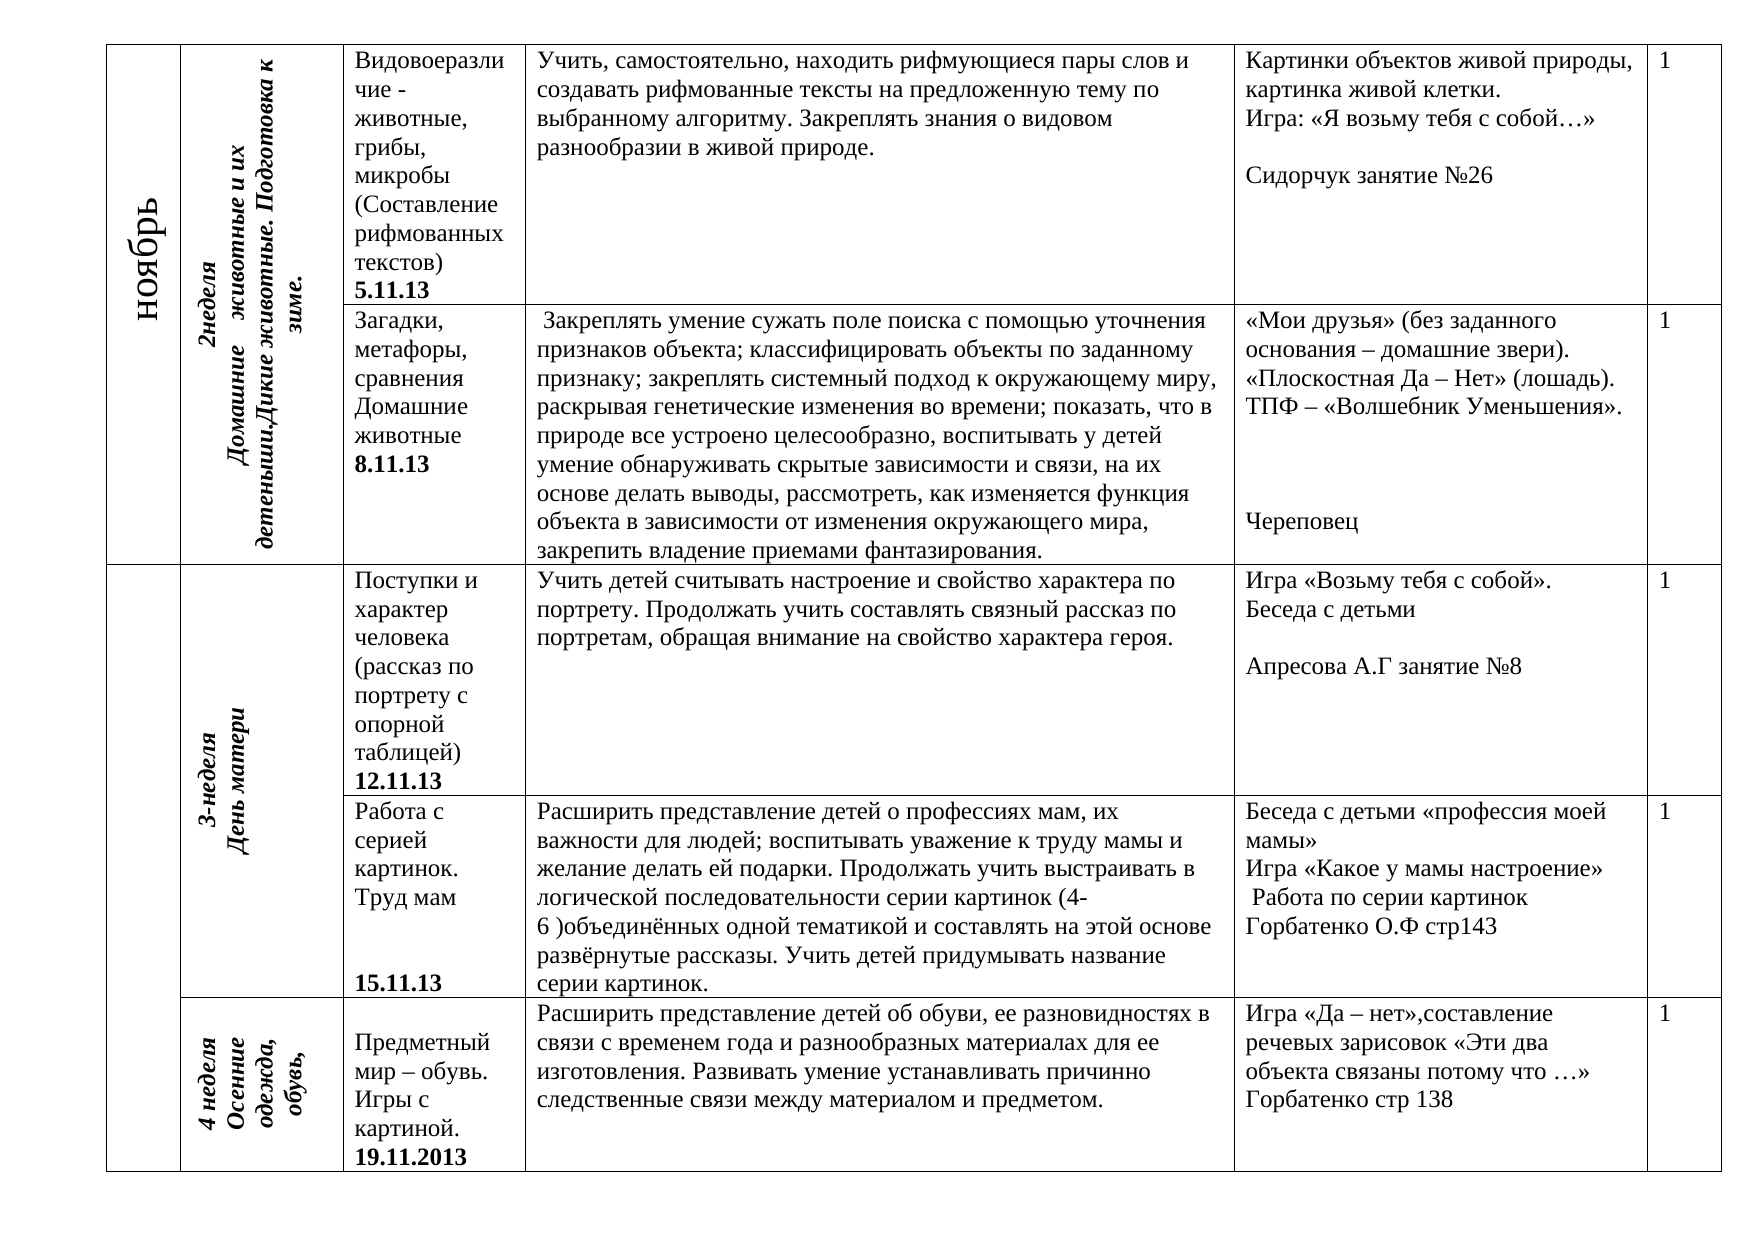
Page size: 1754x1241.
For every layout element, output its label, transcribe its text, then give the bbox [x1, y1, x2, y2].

table_cell Беседа с детьми «профессия моей мамы» Игра «Какое у мамы настроение» Работа по серии картинок Горбатенко О.Ф стр143 [1235, 796, 1647, 997]
table_cell [107, 565, 180, 1171]
table_cell 1 [1648, 998, 1721, 1171]
table_cell 2неделя Домашние животные и их детеныши.Дикие животные. Подготовка к зиме. [181, 45, 343, 564]
table_cell Расширить представление детей о профессиях мам, их важности для людей; воспитывать уважение к труду мамы и желание делать ей подарки. Продолжать учить выстраивать в логической последовательности серии картинок (4-6 )объединённых одной тематикой и составлять на этой основе развёрнутые рассказы. Учить детей придумывать название серии картинок. [526, 796, 1234, 997]
table_cell Игра «Да – нет»,составление речевых зарисовок «Эти два объекта связаны потому что …» Горбатенко стр 138 [1235, 998, 1647, 1171]
table_cell Расширить представление детей об обуви, ее разновидностях в связи с временем года и разнообразных материалах для ее изготовления. Развивать умение устанавливать причинно следственные связи между материалом и предметом. [526, 998, 1234, 1171]
table_cell Игра «Возьму тебя с собой». Беседа с детьми Апресова А.Г занятие №8 [1235, 565, 1647, 795]
table_cell Предметный мир – обувь. Игры с картиной. 19.11.2013 [344, 998, 525, 1171]
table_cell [181, 998, 343, 1171]
table_cell «Мои друзья» (без заданного основания – домашние звери). «Плоскостная Да – Нет» (лошадь). ТПФ – «Волшебник Уменьшения». Череповец [1235, 305, 1647, 564]
table_cell Загадки, метафоры, сравнения Домашние животные 8.11.13 [344, 305, 525, 564]
table_cell Видовоеразличие - животные, грибы, микробы (Составление рифмованных текстов) 5.11.13 [344, 45, 525, 304]
table_cell 1 [1648, 796, 1721, 997]
table_cell Закреплять умение сужать поле поиска с помощью уточнения признаков объекта; классифицировать объекты по заданному признаку; закреплять системный подход к окружающему миру, раскрывая генетические изменения во времени; показать, что в природе все устроено целесообразно, воспитывать у детей умение обнаруживать скрытые зависимости и связи, на их основе делать выводы, рассмотреть, как изменяется функция объекта в зависимости от изменения окружающего мира, закрепить владение приемами фантазирования. [526, 305, 1234, 564]
table_cell 1 [1648, 45, 1721, 304]
table_cell 1 [1648, 565, 1721, 795]
table_cell 3-неделя День матери [181, 565, 343, 997]
table_cell Картинки объектов живой природы, картинка живой клетки. Игра: «Я возьму тебя с собой…» Сидорчук занятие №26 [1235, 45, 1647, 304]
table_cell Учить детей считывать настроение и свойство характера по портрету. Продолжать учить составлять связный рассказ по портретам, обращая внимание на свойство характера героя. [526, 565, 1234, 795]
table_cell ноябрь [107, 45, 180, 564]
table_cell Учить, самостоятельно, находить рифмующиеся пары слов и создавать рифмованные тексты на предложенную тему по выбранному алгоритму. Закреплять знания о видовом разнообразии в живой природе. [526, 45, 1234, 304]
table_cell Работа с серией картинок. Труд мам 15.11.13 [344, 796, 525, 997]
table_cell 1 [1648, 305, 1721, 564]
table_cell Поступки и характер человека (рассказ по портрету с опорной таблицей) 12.11.13 [344, 565, 525, 795]
